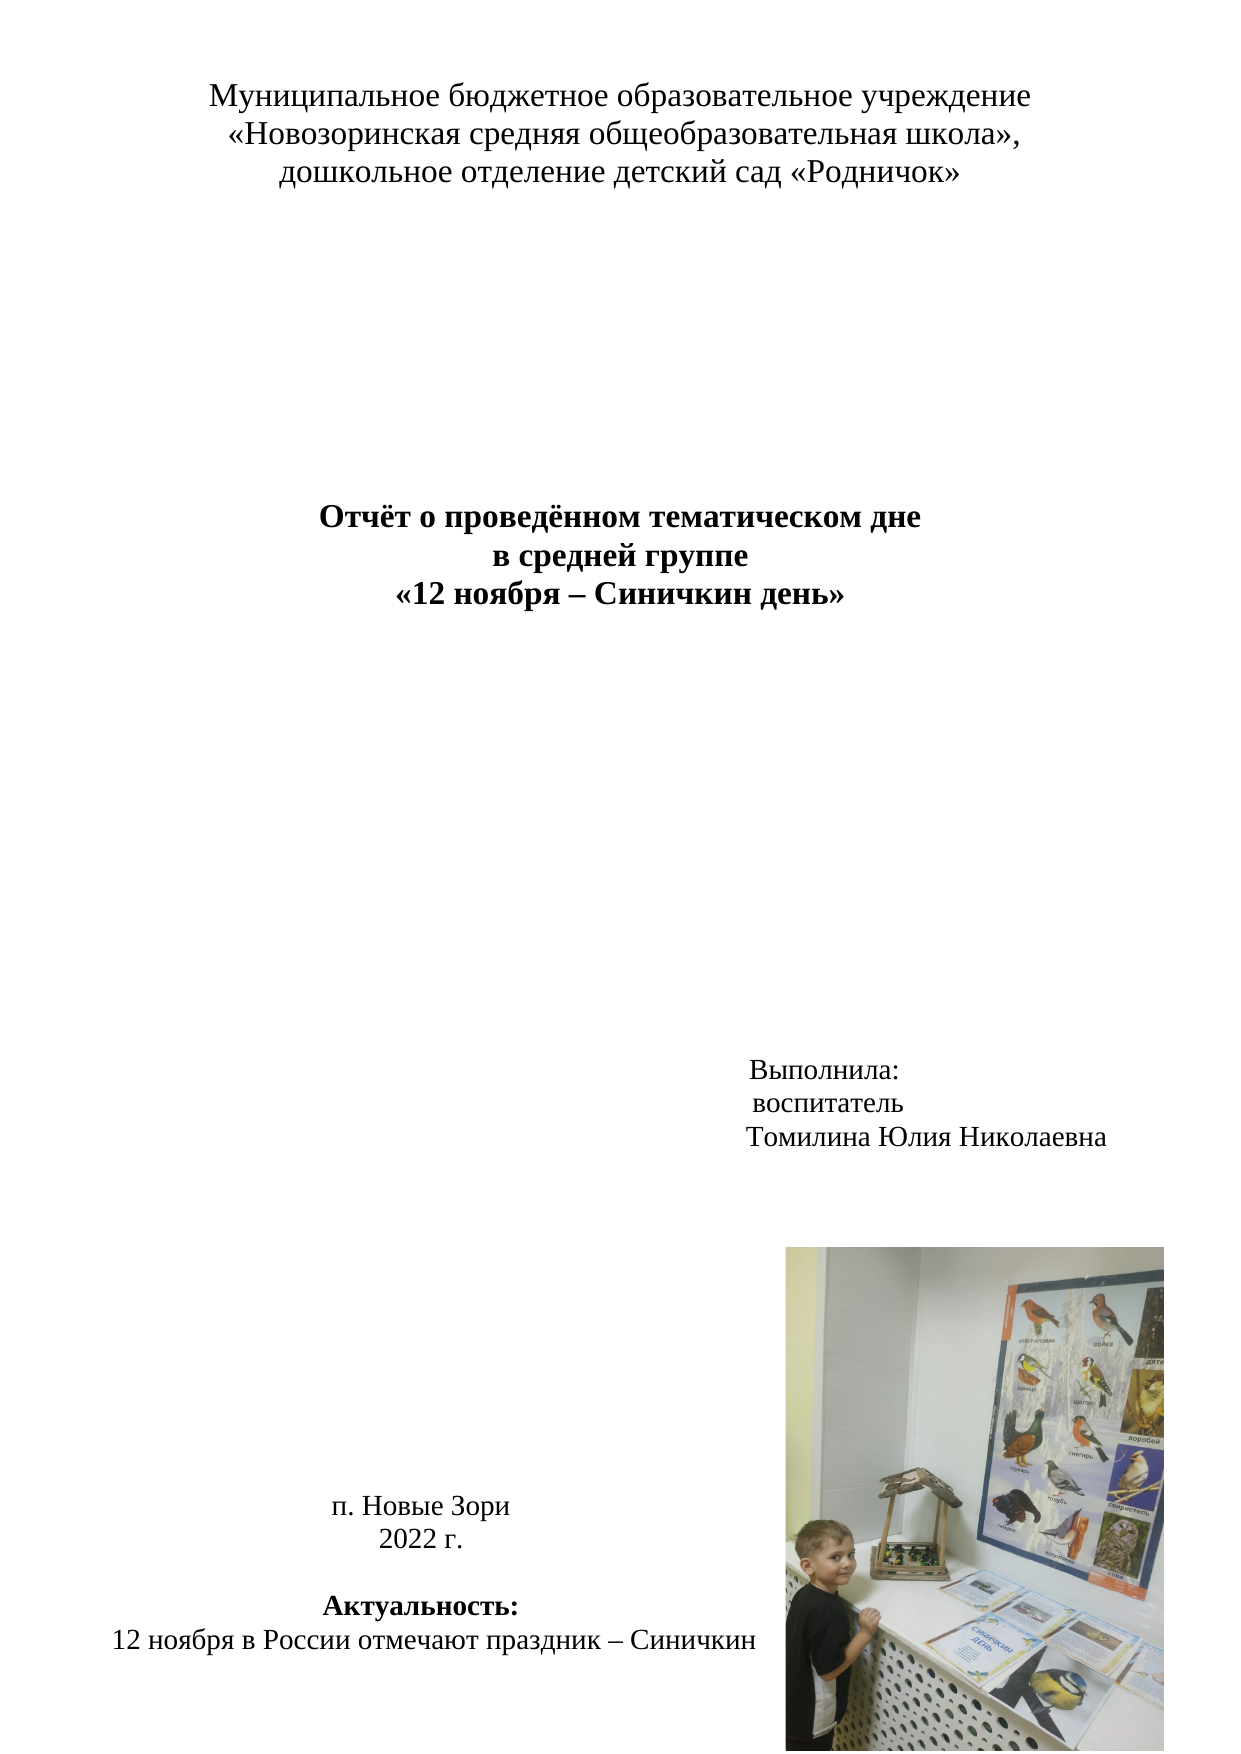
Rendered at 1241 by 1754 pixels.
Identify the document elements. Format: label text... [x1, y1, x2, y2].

text «Новозоринская средняя общеобразовательная школа», [75, 113, 1165, 152]
text «12 ноября – Синичкин день» [75, 573, 1165, 612]
text 2022 г. [75, 1521, 785, 1555]
text в средней группе [75, 535, 1165, 573]
text Томилина Юлия Николаевна [75, 1119, 1165, 1152]
text дошкольное отделение детский сад «Родничок» [75, 152, 1165, 190]
text Муниципальное бюджетное образовательное учреждение [75, 75, 1165, 113]
text Отчёт о проведённом тематическом дне [75, 497, 1165, 535]
text Актуальность: [75, 1588, 785, 1622]
picture [785, 1247, 1164, 1751]
text воспитатель [75, 1085, 1165, 1119]
text Выполнила: [75, 1052, 1165, 1085]
text п. Новые Зори [75, 1488, 785, 1521]
